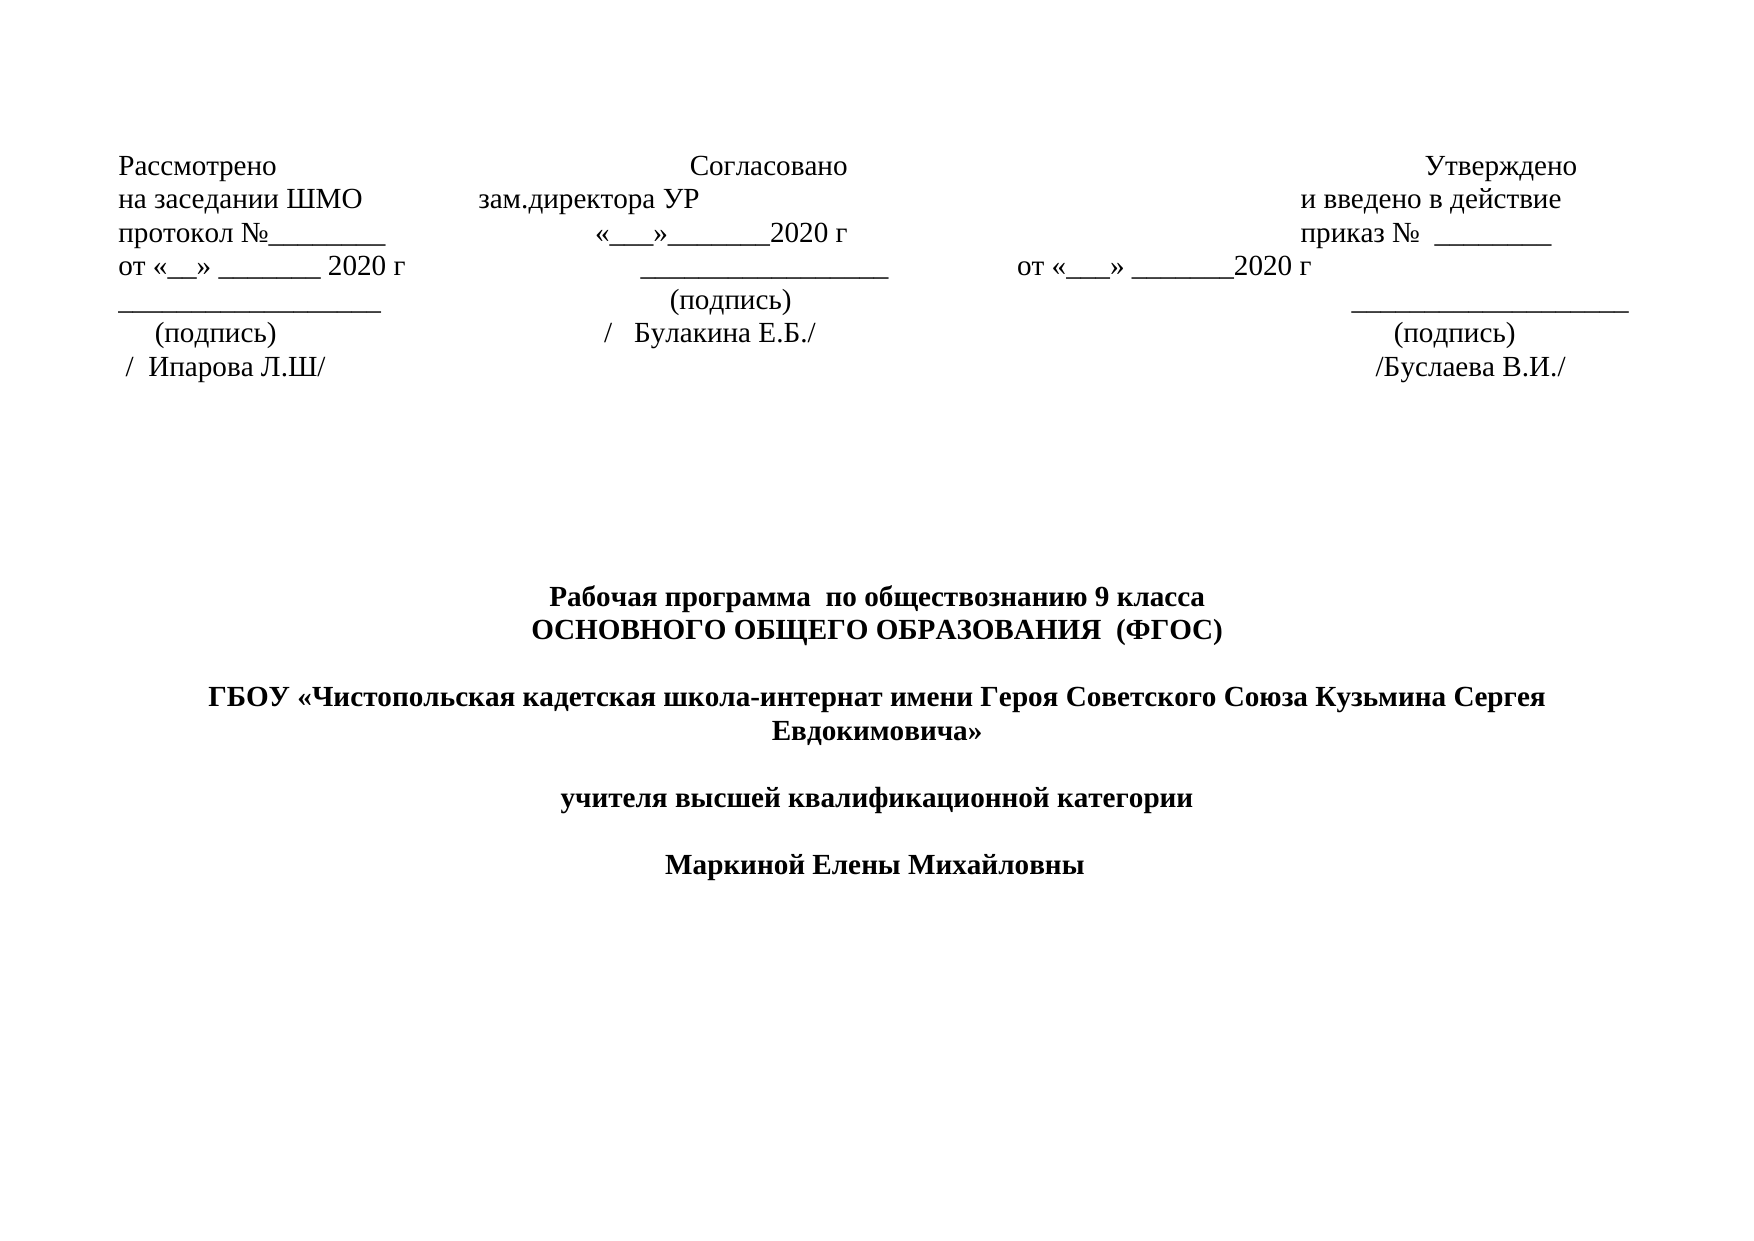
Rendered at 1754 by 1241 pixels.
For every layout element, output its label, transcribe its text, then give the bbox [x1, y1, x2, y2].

text ОСНОВНОГО ОБЩЕГО ОБРАЗОВАНИЯ (ФГОС) [118, 612, 1636, 646]
text Рассмотрено Согласовано Утверждено [118, 148, 1636, 181]
text (подпись) / Булакина Е.Б./ (подпись) [118, 315, 1636, 349]
text на заседании ШМО зам.директора УР и введено в действие [118, 181, 1636, 215]
text учителя высшей квалификационной категории [118, 780, 1636, 814]
text / Ипарова Л.Ш/ /Буслаева В.И./ [118, 349, 1636, 382]
text от «__» _______ 2020 г _________________ от «___» _______2020 г __________________ (подпись) ___________________ [118, 248, 1636, 315]
text ГБОУ «Чистопольская кадетская школа-интернат имени Героя Советского Союза Кузьмина Сергея Евдокимовича» [118, 679, 1636, 747]
text протокол №________ «___»_______2020 г приказ № ________ [118, 215, 1636, 248]
text Рабочая программа по обществознанию 9 класса [118, 579, 1636, 612]
text Маркиной Елены Михайловны [118, 847, 1636, 881]
